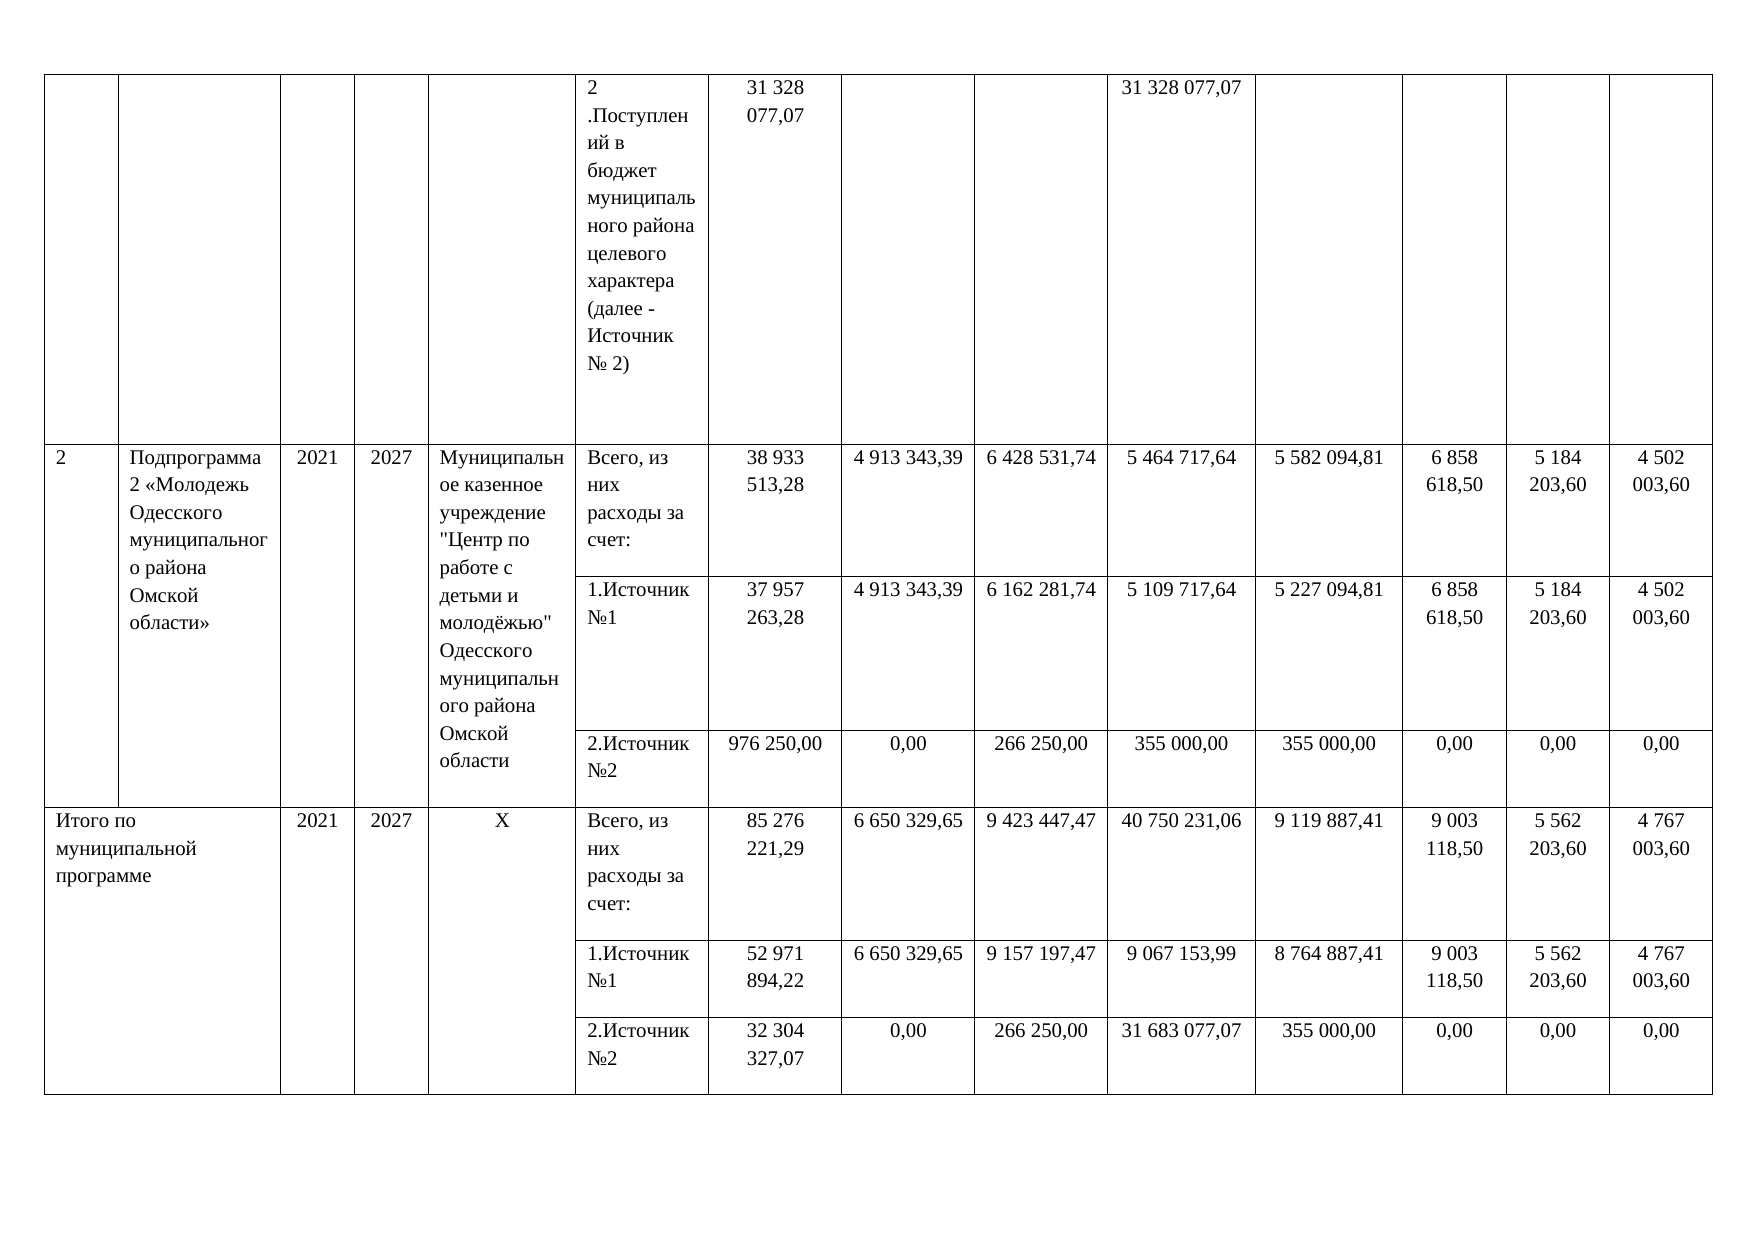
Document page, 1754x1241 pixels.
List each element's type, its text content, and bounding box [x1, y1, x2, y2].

table_cell 0,00 [842, 731, 974, 807]
table_cell Подпрограмма 2 «Молодежь Одесского муниципального района Омской области» [119, 445, 280, 807]
table_cell 31 328 077,07 [709, 75, 841, 443]
table_cell 266 250,00 [975, 731, 1107, 807]
table_cell 8 764 887,41 [1256, 941, 1402, 1017]
table_cell Всего, из них расходы за счет: [576, 445, 708, 576]
table_cell 9 003 118,50 [1403, 808, 1506, 939]
table_cell 4 502 003,60 [1610, 445, 1712, 576]
table_cell Х [429, 808, 575, 1094]
table_cell 4 502 003,60 [1610, 577, 1712, 729]
table_cell 9 119 887,41 [1256, 808, 1402, 939]
table_cell 6 650 329,65 [842, 941, 974, 1017]
table_cell 0,00 [1507, 731, 1609, 807]
table_cell 40 750 231,06 [1108, 808, 1255, 939]
table_cell [1403, 75, 1506, 443]
table_cell [1507, 75, 1609, 443]
table_cell 5 184 203,60 [1507, 577, 1609, 729]
table_cell 2021 [281, 445, 354, 807]
table_cell 976 250,00 [709, 731, 841, 807]
table_cell 6 858 618,50 [1403, 445, 1506, 576]
table_cell 38 933 513,28 [709, 445, 841, 576]
table_cell 5 227 094,81 [1256, 577, 1402, 729]
table_cell 52 971 894,22 [709, 941, 841, 1017]
table_cell 5 562 203,60 [1507, 808, 1609, 939]
table_cell 2.Источник №2 [576, 1018, 708, 1094]
table_cell Муниципальное казенное учреждение "Центр по работе с детьми и молодёжью" Одесского муниципального района Омской области [429, 445, 575, 807]
table_cell 9 003 118,50 [1403, 941, 1506, 1017]
table_cell 9 423 447,47 [975, 808, 1107, 939]
table_cell 4 767 003,60 [1610, 808, 1712, 939]
table_cell 5 184 203,60 [1507, 445, 1609, 576]
table_cell [1256, 75, 1402, 443]
table_cell 2.Источник №2 [576, 731, 708, 807]
table_cell 1.Источник №1 [576, 577, 708, 729]
table_cell 2027 [355, 445, 428, 807]
table_cell 0,00 [1403, 1018, 1506, 1094]
table_cell 355 000,00 [1256, 1018, 1402, 1094]
table_cell 6 858 618,50 [1403, 577, 1506, 729]
table_cell 6 650 329,65 [842, 808, 974, 939]
table_cell 4 767 003,60 [1610, 941, 1712, 1017]
table_cell 0,00 [842, 1018, 974, 1094]
table_cell 2027 [355, 808, 428, 1094]
table_cell Итого по муниципальной программе [45, 808, 280, 1094]
table_cell 0,00 [1507, 1018, 1609, 1094]
table_cell 6 428 531,74 [975, 445, 1107, 576]
table_cell 5 582 094,81 [1256, 445, 1402, 576]
table_cell 4 913 343,39 [842, 577, 974, 729]
table_cell 37 957 263,28 [709, 577, 841, 729]
table_cell 355 000,00 [1108, 731, 1255, 807]
table_cell 1.Источник №1 [576, 941, 708, 1017]
table_cell 9 067 153,99 [1108, 941, 1255, 1017]
table_cell 31 328 077,07 [1108, 75, 1255, 443]
table_cell 355 000,00 [1256, 731, 1402, 807]
table_cell 5 109 717,64 [1108, 577, 1255, 729]
table_cell 31 683 077,07 [1108, 1018, 1255, 1094]
table_cell Всего, из них расходы за счет: [576, 808, 708, 939]
table_cell 2.Поступлений в бюджет муниципального района целевого характера (далее - Источник № 2) [576, 75, 708, 443]
table_cell 9 157 197,47 [975, 941, 1107, 1017]
table_cell 0,00 [1610, 1018, 1712, 1094]
table_cell 2021 [281, 808, 354, 1094]
table_cell 0,00 [1610, 731, 1712, 807]
table_cell 0,00 [1403, 731, 1506, 807]
table_cell 266 250,00 [975, 1018, 1107, 1094]
table_cell [1610, 75, 1712, 443]
table_cell [975, 75, 1107, 443]
table_cell 85 276 221,29 [709, 808, 841, 939]
table_cell [842, 75, 974, 443]
table_cell 4 913 343,39 [842, 445, 974, 576]
table_cell 5 562 203,60 [1507, 941, 1609, 1017]
table_cell 5 464 717,64 [1108, 445, 1255, 576]
table_cell 6 162 281,74 [975, 577, 1107, 729]
table_cell 32 304 327,07 [709, 1018, 841, 1094]
table_cell 2 [45, 445, 118, 807]
